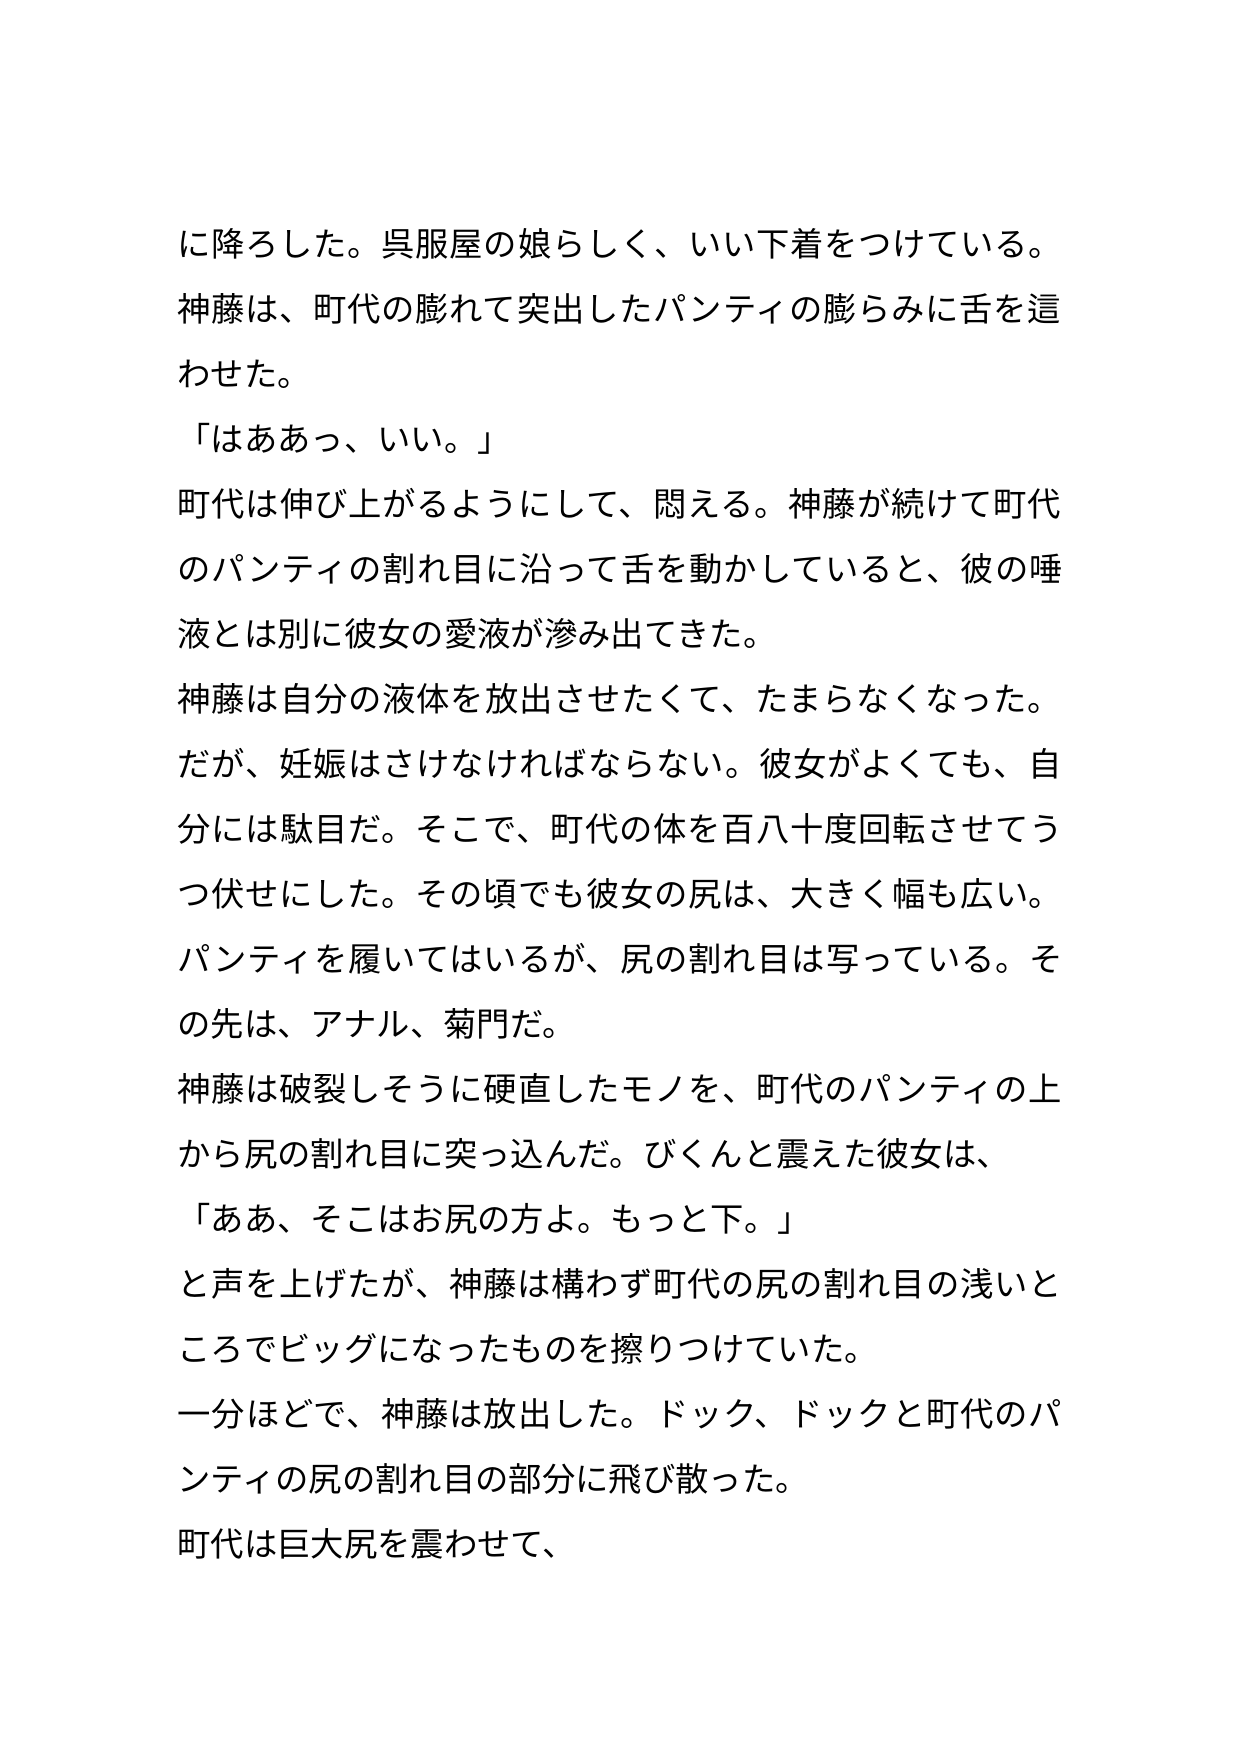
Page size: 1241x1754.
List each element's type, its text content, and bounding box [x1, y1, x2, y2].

text 一分ほどで、神藤は放出した。ドック、ドックと町代のパンティの尻の割れ目の部分に飛び散った。 [177, 1379, 1063, 1509]
text 「はああっ、いい。」 [177, 404, 1063, 469]
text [177, 209, 1063, 404]
text 町代は伸び上がるようにして、悶える。神藤が続けて町代のパンティの割れ目に沿って舌を動かしていると、彼の唾液とは別に彼女の愛液が滲み出てきた。 [177, 469, 1063, 664]
text 神藤は自分の液体を放出させたくて、たまらなくなった。だが、妊娠はさけなければならない。彼女がよくても、自分には駄目だ。そこで、町代の体を百八十度回転させてうつ伏せにした。その頃でも彼女の尻は、大きく幅も広い。パンティを履いてはいるが、尻の割れ目は写っている。その先は、アナル、菊門だ。 [177, 664, 1063, 1054]
text 「ああ、そこはお尻の方よ。もっと下。」 [177, 1184, 1063, 1249]
text 町代は巨大尻を震わせて、 [177, 1509, 1063, 1574]
text 神藤は破裂しそうに硬直したモノを、町代のパンティの上から尻の割れ目に突っ込んだ。びくんと震えた彼女は、 [177, 1054, 1063, 1184]
text と声を上げたが、神藤は構わず町代の尻の割れ目の浅いところでビッグになったものを擦りつけていた。 [177, 1249, 1063, 1379]
